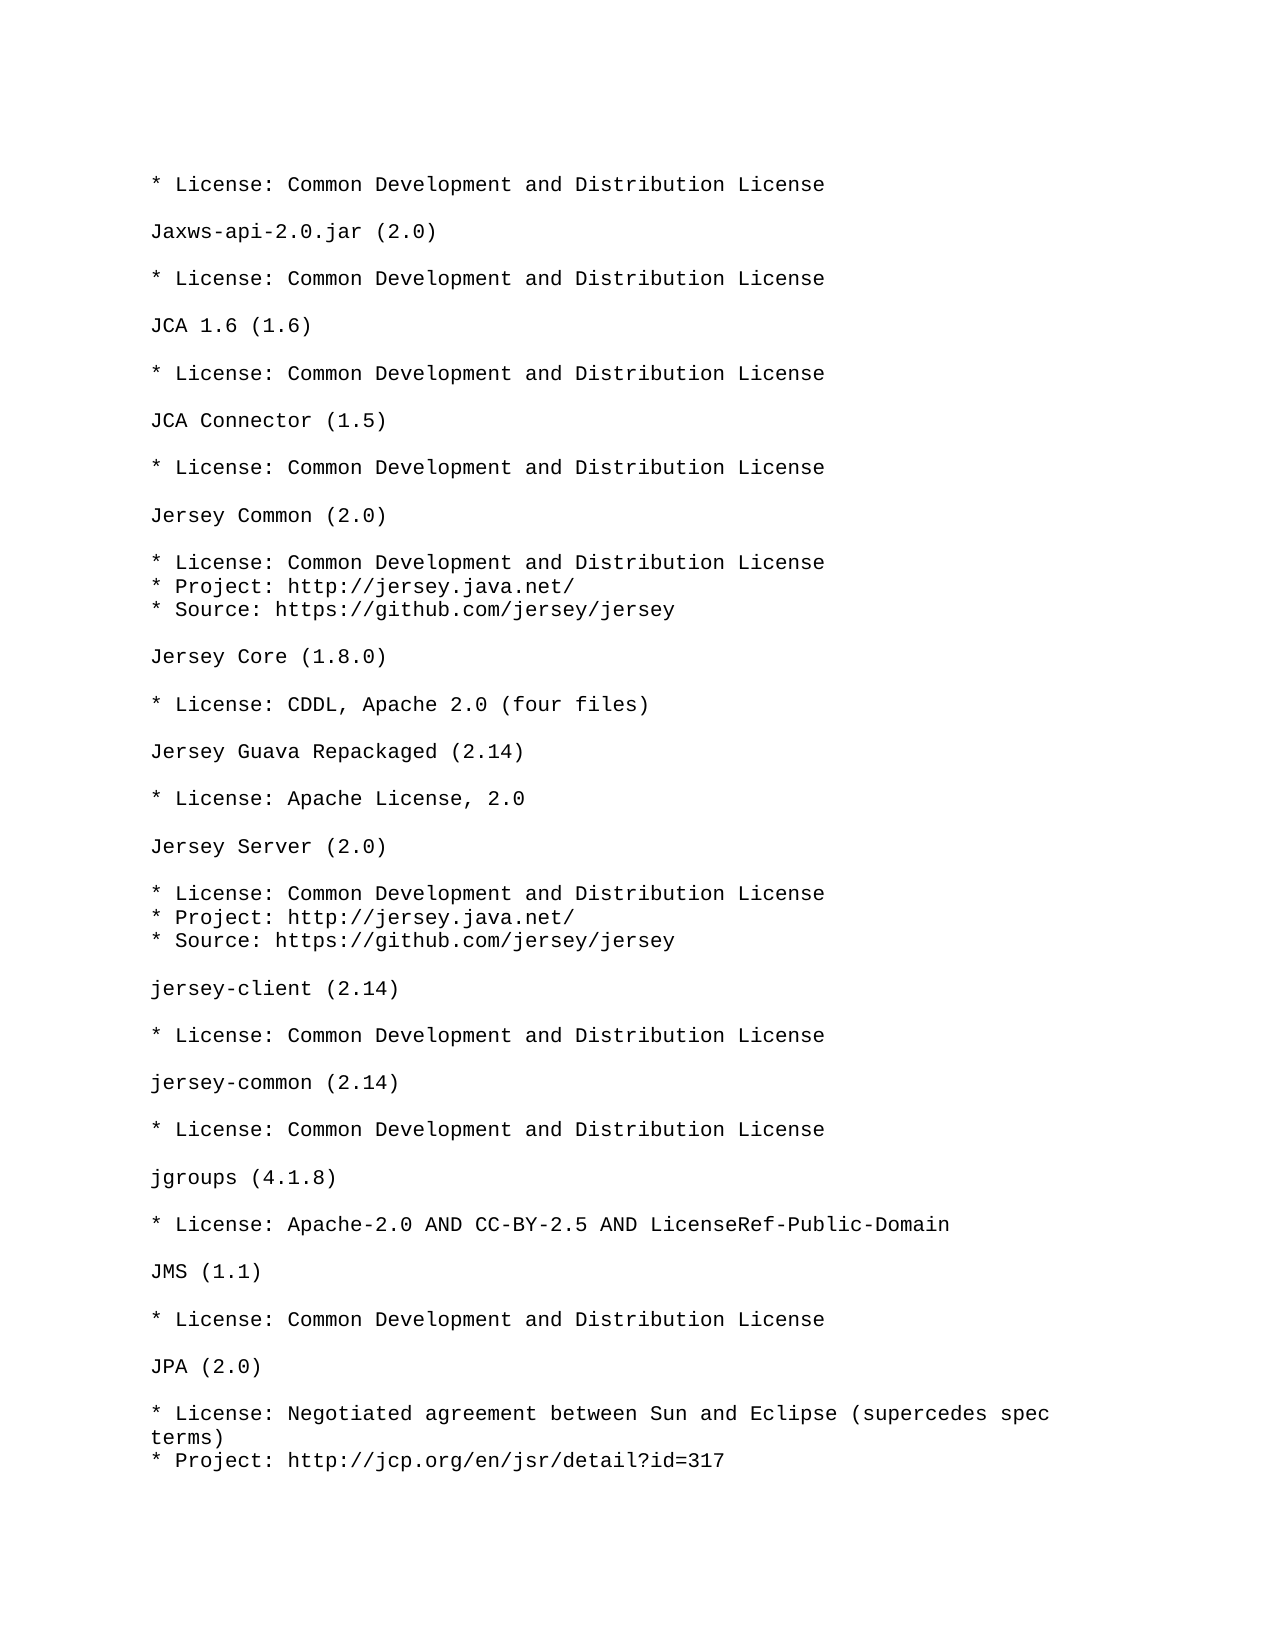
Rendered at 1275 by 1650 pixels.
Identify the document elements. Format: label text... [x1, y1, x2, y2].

text JCA Connector (1.5) [150, 410, 1125, 434]
text JMS (1.1) [150, 1261, 1125, 1285]
text * Source: https://github.com/jersey/jersey [150, 930, 1125, 954]
text * License: Apache-2.0 AND CC-BY-2.5 AND LicenseRef-Public-Domain [150, 1214, 1125, 1238]
text * Project: http://jcp.org/en/jsr/detail?id=317 [150, 1451, 1125, 1474]
text Jaxws-api-2.0.jar (2.0) [150, 221, 1125, 244]
text * License: Common Development and Distribution License [150, 268, 1125, 292]
text * License: CDDL, Apache 2.0 (four files) [150, 694, 1125, 717]
text jgroups (4.1.8) [150, 1167, 1125, 1190]
text Jersey Server (2.0) [150, 836, 1125, 859]
text jersey-client (2.14) [150, 978, 1125, 1001]
text Jersey Core (1.8.0) [150, 647, 1125, 670]
text * License: Common Development and Distribution License [150, 1025, 1125, 1048]
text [150, 1309, 1125, 1332]
text * Project: http://jersey.java.net/ [150, 576, 1125, 599]
text jersey-common (2.14) [150, 1072, 1125, 1096]
text * Project: http://jersey.java.net/ [150, 907, 1125, 930]
text * License: Common Development and Distribution License [150, 552, 1125, 576]
text Jersey Common (2.0) [150, 505, 1125, 528]
text Jersey Guava Repackaged (2.14) [150, 741, 1125, 765]
text * License: Negotiated agreement between Sun and Eclipse (supercedes spec terms) [150, 1403, 1125, 1451]
text * License: Apache License, 2.0 [150, 788, 1125, 812]
text * License: Common Development and Distribution License [150, 363, 1125, 386]
text * License: Common Development and Distribution License [150, 883, 1125, 907]
text * License: Common Development and Distribution License [150, 457, 1125, 481]
text JPA (2.0) [150, 1356, 1125, 1379]
text * License: Common Development and Distribution License [150, 174, 1125, 197]
text * Source: https://github.com/jersey/jersey [150, 599, 1125, 623]
text JCA 1.6 (1.6) [150, 316, 1125, 339]
text * License: Common Development and Distribution License [150, 1119, 1125, 1143]
